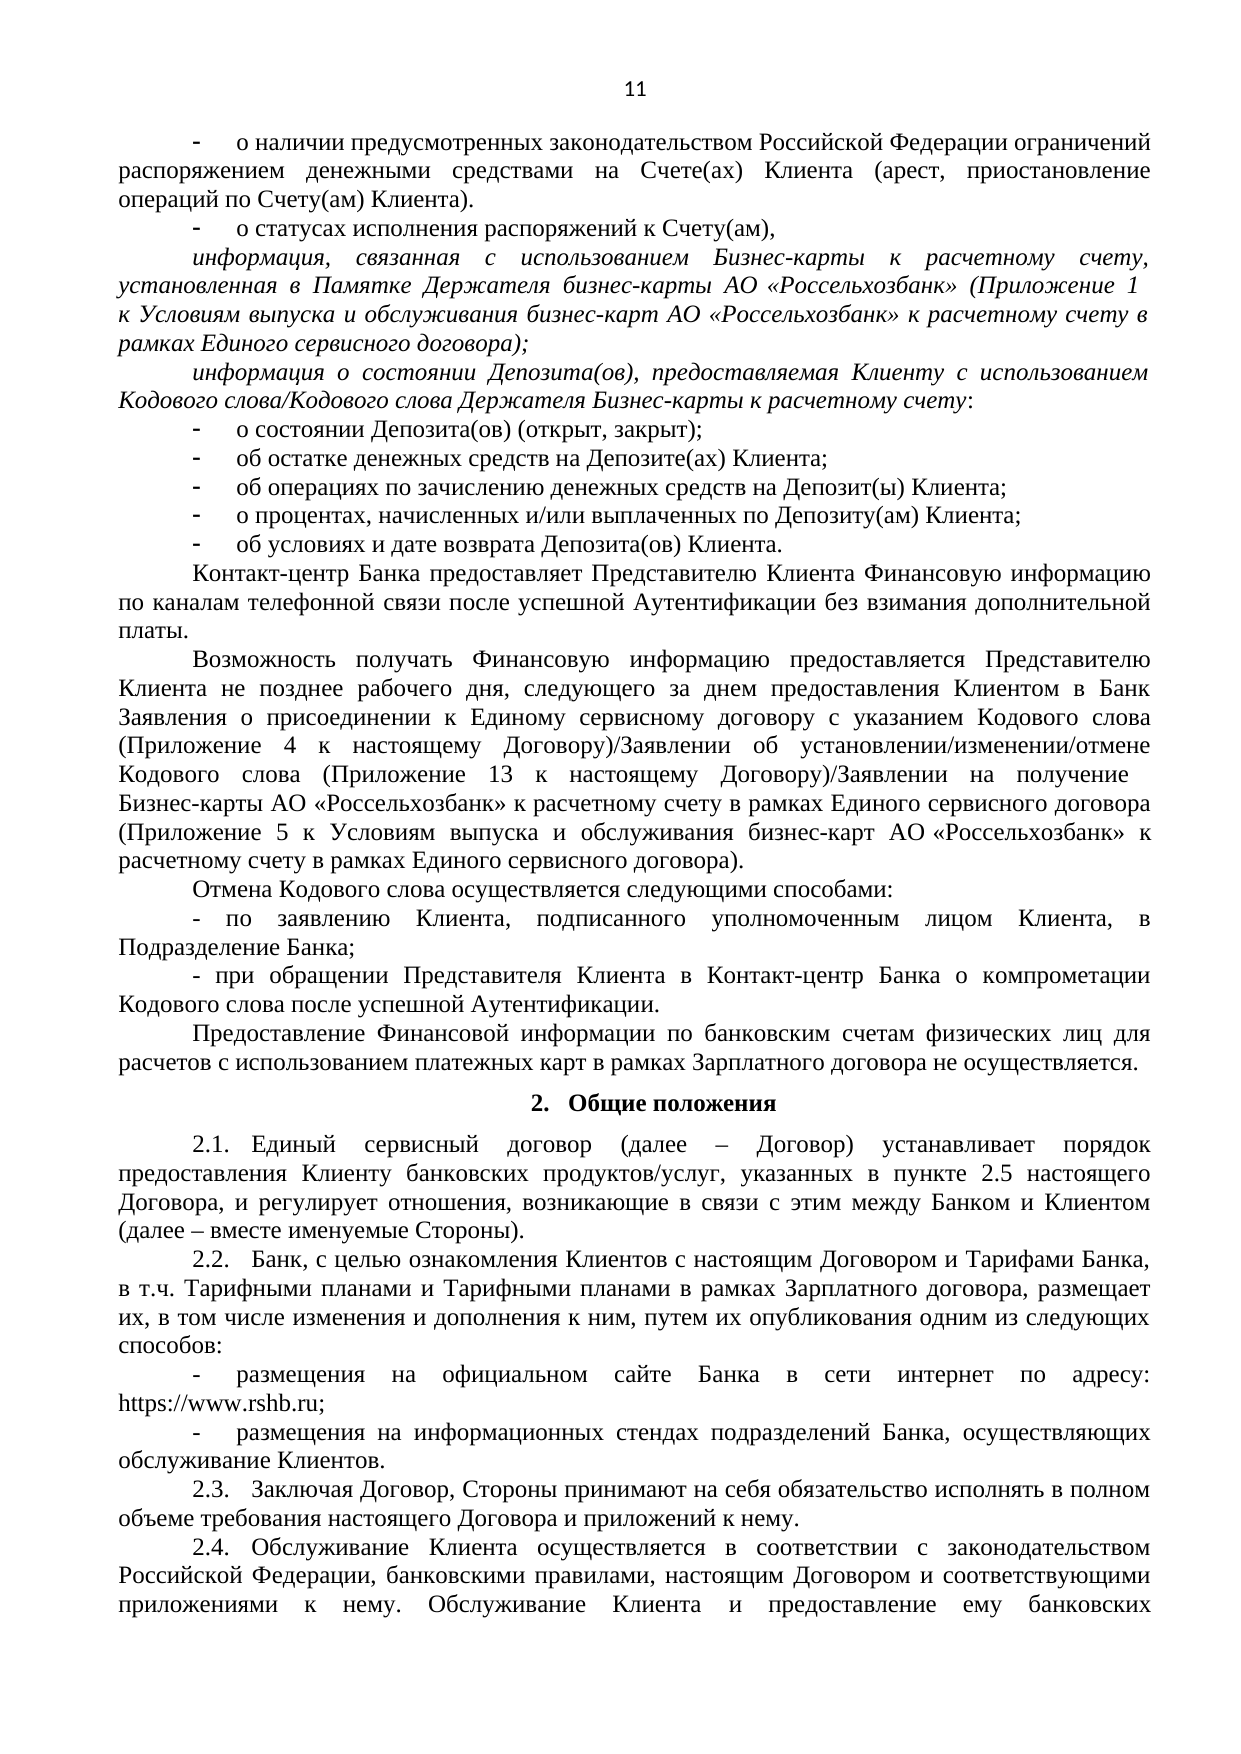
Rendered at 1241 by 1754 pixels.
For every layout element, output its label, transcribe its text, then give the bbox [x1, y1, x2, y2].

list 2.2. Банк, с целью ознакомления Клиентов с настоящим Договором и Тарифами Банка, в т.ч. Тарифными планами и Тарифными планами в рамках Зарплатного договора, размещает их, в том числе изменения и дополнения к ним, путем их опубликования одним из следующих способов: [118, 1244, 1152, 1359]
list о статусах исполнения распоряжений к Счету(ам), [118, 213, 1152, 242]
list о наличии предусмотренных законодательством Российской Федерации ограничений распоряжением денежными средствами на Счете(ах) Клиента (арест, приостановление операций по Счету(ам) Клиента). [118, 127, 1152, 213]
list - размещения на информационных стендах подразделений Банка, осуществляющих обслуживание Клиентов. [118, 1417, 1152, 1474]
text - по заявлению Клиента, подписанного уполномоченным лицом Клиента, в Подразделение Банка; [118, 903, 1152, 960]
subtitle Общие положения [155, 1088, 1152, 1117]
list о процентах, начисленных и/или выплаченных по Депозиту(ам) Клиента; [118, 500, 1152, 529]
list о состоянии Депозита(ов) (открыт, закрыт); [118, 414, 1152, 443]
list об операциях по зачислению денежных средств на Депозит(ы) Клиента; [118, 472, 1152, 500]
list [118, 1532, 1152, 1618]
text Отмена Кодового слова осуществляется следующими способами: [118, 874, 1152, 903]
list об условиях и дате возврата Депозита(ов) Клиента. [118, 529, 1152, 558]
text информация, связанная с использованием Бизнес-карты к расчетному счету, установленная в Памятке Держателя бизнес-карты АО «Россельхозбанк» (Приложение 1 к Условиям выпуска и обслуживания бизнес-карт АО «Россельхозбанк» к расчетному счету в рамках Единого сервисного договора); [118, 242, 1152, 357]
text - при обращении Представителя Клиента в Контакт-центр Банка о компрометации Кодового слова после успешной Аутентификации. [118, 960, 1152, 1018]
text информация о состоянии Депозита(ов), предоставляемая Клиенту с использованием Кодового слова/Кодового слова Держателя Бизнес-карты к расчетному счету: [118, 357, 1152, 414]
text Контакт-центр Банка предоставляет Представителю Клиента Финансовую информацию по каналам телефонной связи после успешной Аутентификации без взимания дополнительной платы. [118, 558, 1152, 644]
text Возможность получать Финансовую информацию предоставляется Представителю Клиента не позднее рабочего дня, следующего за днем предоставления Клиентом в Банк Заявления о присоединении к Единому сервисному договору с указанием Кодового слова (Приложение 4 к настоящему Договору)/Заявлении об установлении/изменении/отмене Кодового слова (Приложение 13 к настоящему Договору)/Заявлении на получение Бизнес-карты АО «Россельхозбанк» к расчетному счету в рамках Единого сервисного договора (Приложение 5 к Условиям выпуска и обслуживания бизнес-карт АО «Россельхозбанк» к расчетному счету в рамках Единого сервисного договора). [118, 644, 1152, 874]
list 2.1. Единый сервисный договор (далее – Договор) устанавливает порядок предоставления Клиенту банковских продуктов/услуг, указанных в пункте 2.5 настоящего Договора, и регулирует отношения, возникающие в связи с этим между Банком и Клиентом (далее – вместе именуемые Стороны). [118, 1129, 1152, 1244]
list 2.3. Заключая Договор, Стороны принимают на себя обязательство исполнять в полном объеме требования настоящего Договора и приложений к нему. [118, 1474, 1152, 1532]
text Предоставление Финансовой информации по банковским счетам физических лиц для расчетов с использованием платежных карт в рамках Зарплатного договора не осуществляется. [118, 1018, 1152, 1075]
list - размещения на официальном сайте Банка в сети интернет по адресу: https://www.rshb.ru; [118, 1359, 1152, 1417]
list об остатке денежных средств на Депозите(ах) Клиента; [118, 443, 1152, 472]
